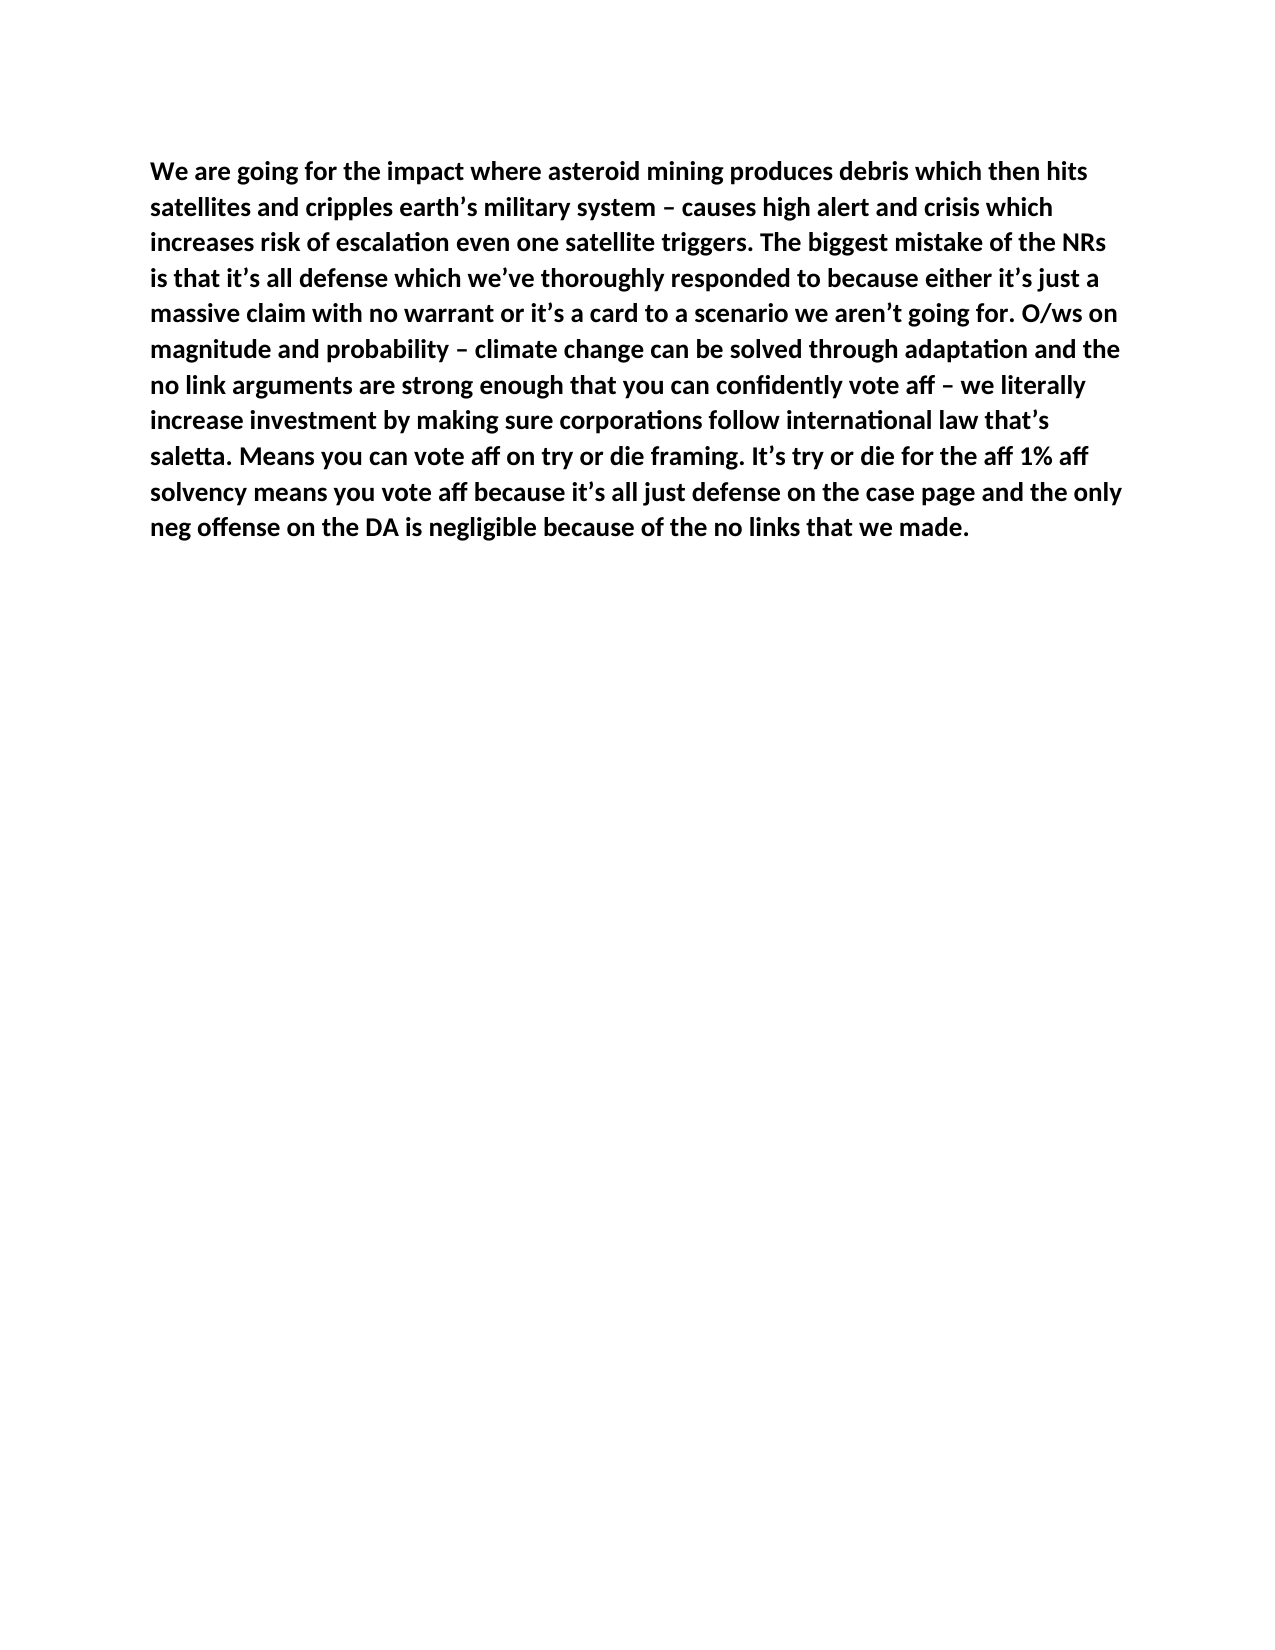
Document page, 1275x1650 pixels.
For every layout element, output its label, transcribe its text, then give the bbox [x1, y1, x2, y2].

subtitle We are going for the impact where asteroid mining produces debris which then hits satellites and cripples earth’s military system – causes high alert and crisis which increases risk of escalation even one satellite triggers. The biggest mistake of the NRs is that it’s all defense which we’ve thoroughly responded to because either it’s just a massive claim with no warrant or it’s a card to a scenario we aren’t going for. O/ws on magnitude and probability – climate change can be solved through adaptation and the no link arguments are strong enough that you can confidently vote aff – we literally increase investment by making sure corporations follow international law that’s saletta. Means you can vote aff on try or die framing. It’s try or die for the aff 1% aff solvency means you vote aff because it’s all just defense on the case page and the only neg offense on the DA is negligible because of the no links that we made. [150, 154, 1125, 543]
